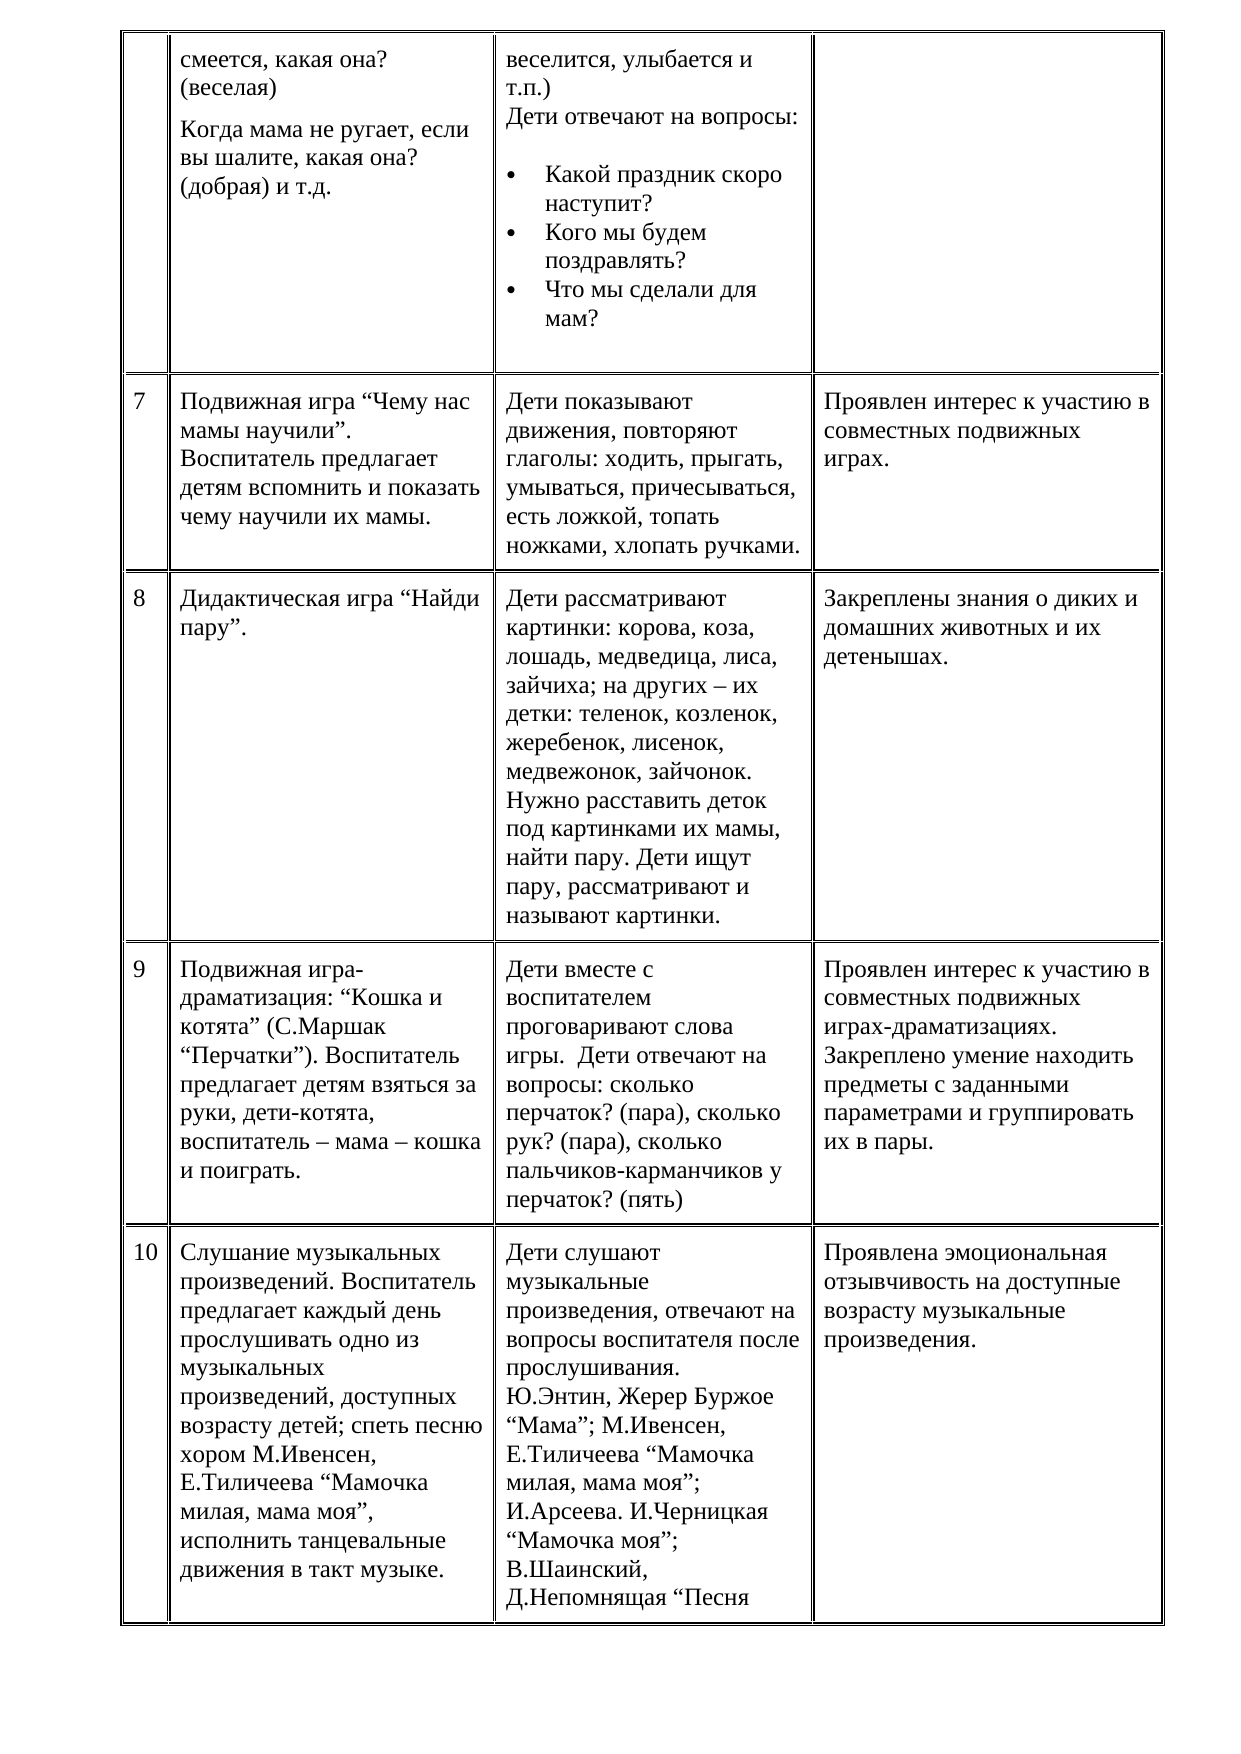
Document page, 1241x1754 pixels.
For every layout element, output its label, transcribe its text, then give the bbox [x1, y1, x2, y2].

table_cell Дети показывают движения, повторяют глаголы: ходить, прыгать, умываться, причесываться, есть ложкой, топать ножками, хлопать ручками. [496, 375, 811, 569]
table_cell 7 [122, 372, 169, 569]
table_cell Дети вместе с воспитателем проговаривают слова игры. Дети отвечают на вопросы: сколько перчаток? (пара), сколько рук? (пара), сколько пальчиков-карманчиков у перчаток? (пять) [496, 943, 811, 1223]
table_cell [495, 1223, 813, 1622]
table_cell 6 [124, 31, 169, 372]
table_cell 9 [124, 940, 167, 1223]
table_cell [169, 1227, 495, 1622]
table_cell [813, 33, 1161, 372]
table_cell Проявлен интерес к участию в совместных подвижных играх-драматизациях. Закреплено умение находить предметы с заданными параметрами и группировать их в пары. [815, 940, 1162, 1223]
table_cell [169, 33, 495, 372]
table_cell Дидактическая игра “Найди пару”. [171, 573, 493, 939]
table_cell 8 [124, 569, 167, 939]
table_cell 10 [124, 1223, 169, 1622]
table_cell Проявлен интерес к участию в совместных подвижных играх. [813, 372, 1163, 569]
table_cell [495, 31, 813, 372]
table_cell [813, 1223, 1162, 1622]
table_cell Закреплены знания о диких и домашних животных и их детенышах. [815, 569, 1162, 939]
table_cell Подвижная игра “Чему нас мамы научили”. Воспитатель предлагает детям вспомнить и показать чему научили их мамы. [171, 375, 493, 569]
table_cell Дети рассматривают картинки: корова, коза, лошадь, медведица, лиса, зайчиха; на других – их детки: теленок, козленок, жеребенок, лисенок, медвежонок, зайчонок. Нужно расставить деток под картинками их мамы, найти пару. Дети ищут пару, рассматривают и называют картинки. [496, 573, 811, 939]
table_cell Подвижная игра-драматизация: “Кошка и котята” (С.Маршак “Перчатки”). Воспитатель предлагает детям взяться за руки, дети-котята, воспитатель – мама – кошка и поиграть. [171, 943, 493, 1223]
